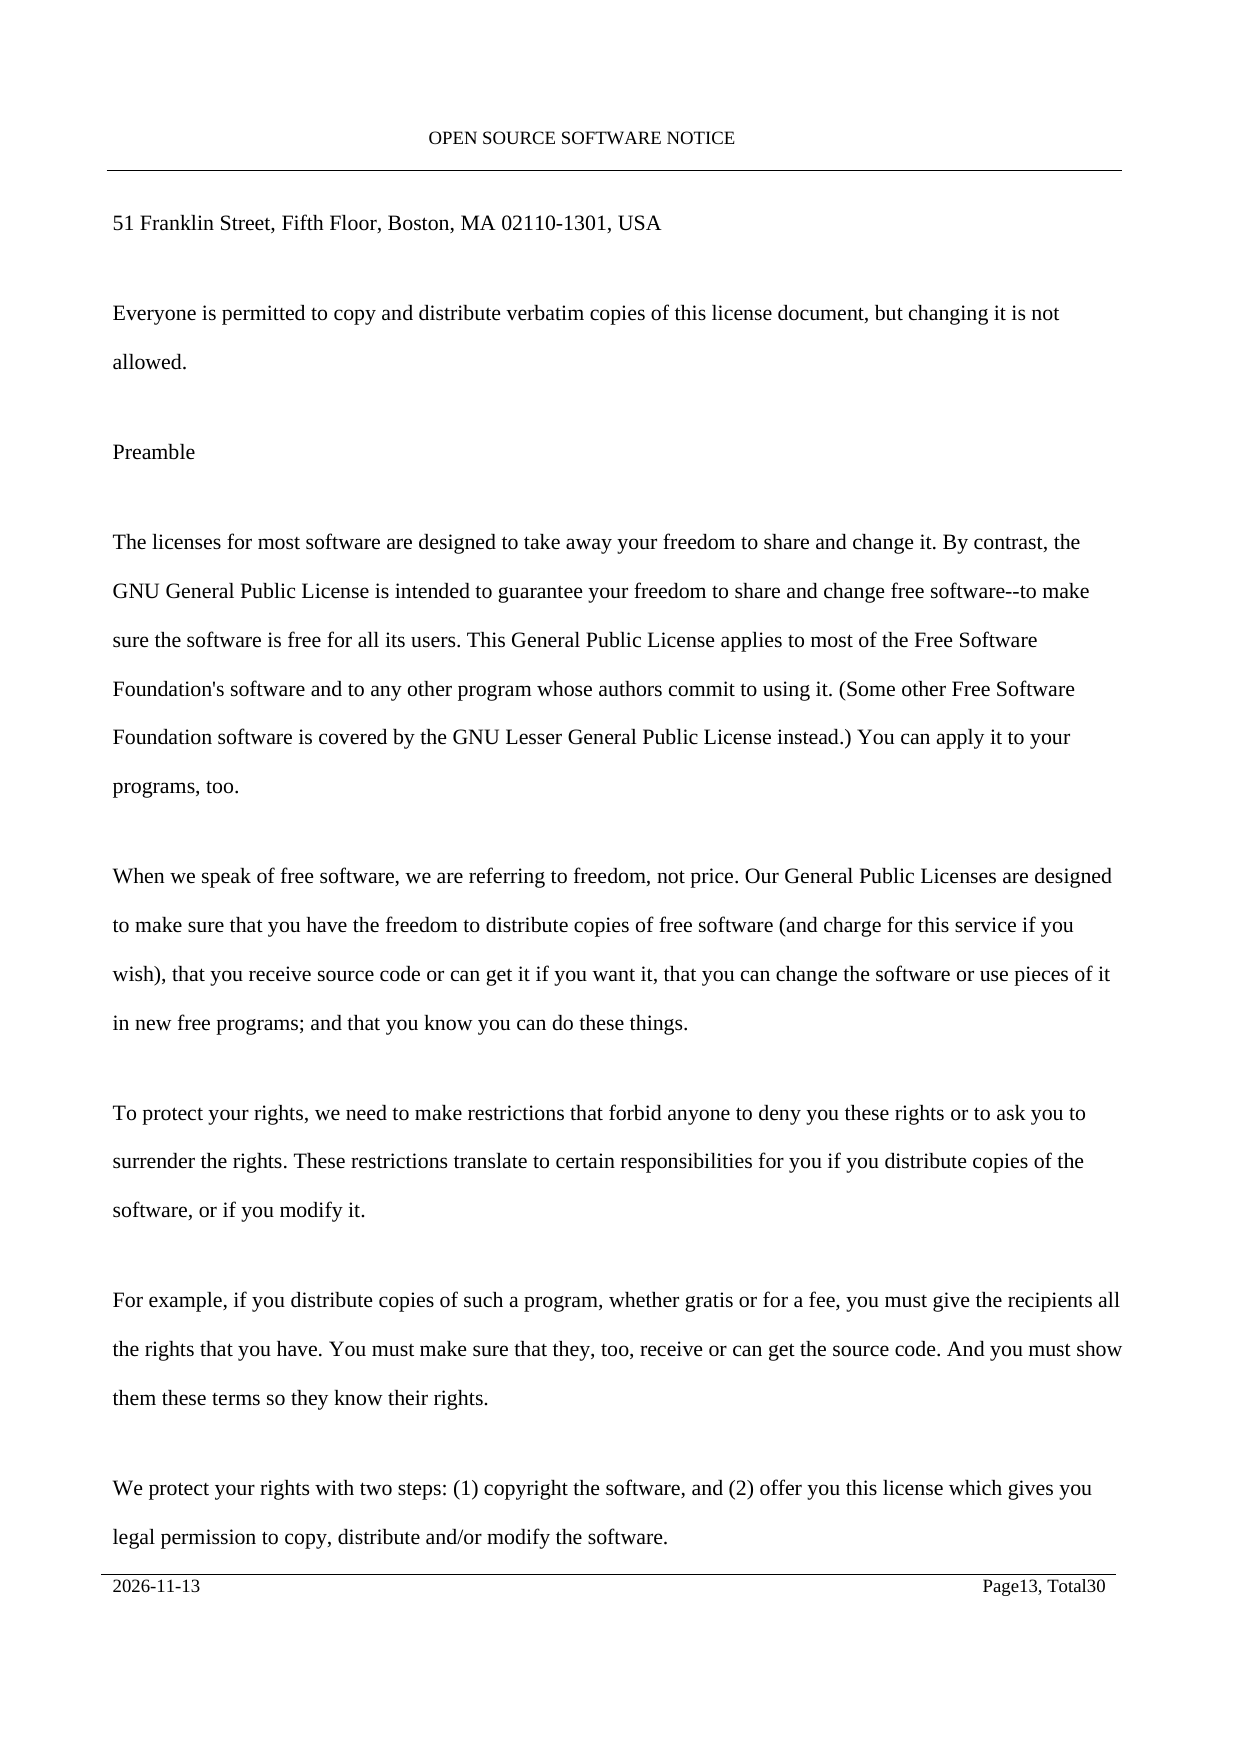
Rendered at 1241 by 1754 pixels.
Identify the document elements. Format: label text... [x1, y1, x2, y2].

text When we speak of free software, we are referring to freedom, not price. Our General Public Licenses are designed to make sure that you have the freedom to distribute copies of free software (and charge for this service if you wish), that you receive source code or can get it if you want it, that you can change the software or use pieces of it in new free programs; and that you know you can do these things. [112, 860, 1128, 1038]
text 51 Franklin Street, Fifth Floor, Boston, MA 02110-1301, USA [112, 206, 1128, 239]
text For example, if you distribute copies of such a program, whether gratis or for a fee, you must give the recipients all the rights that you have. You must make sure that they, too, receive or can get the source code. And you must show them these terms so they know their rights. [112, 1284, 1128, 1414]
text Everyone is permitted to copy and distribute verbatim copies of this license document, but changing it is not allowed. [112, 297, 1128, 378]
text To protect your rights, we need to make restrictions that forbid anyone to deny you these rights or to ask you to surrender the rights. These restrictions translate to certain responsibilities for you if you distribute copies of the software, or if you modify it. [112, 1096, 1128, 1226]
text Preamble [112, 436, 1128, 468]
text We protect your rights with two steps: (1) copyright the software, and (2) offer you this license which gives you legal permission to copy, distribute and/or modify the software. [112, 1472, 1128, 1553]
text The licenses for most software are designed to take away your freedom to share and change it. By contrast, the GNU General Public License is intended to guarantee your freedom to share and change free software--to make sure the software is free for all its users. This General Public License applies to most of the Free Software Foundation's software and to any other program whose authors commit to using it. (Some other Free Software Foundation software is covered by the GNU Lesser General Public License instead.) You can apply it to your programs, too. [112, 526, 1128, 802]
